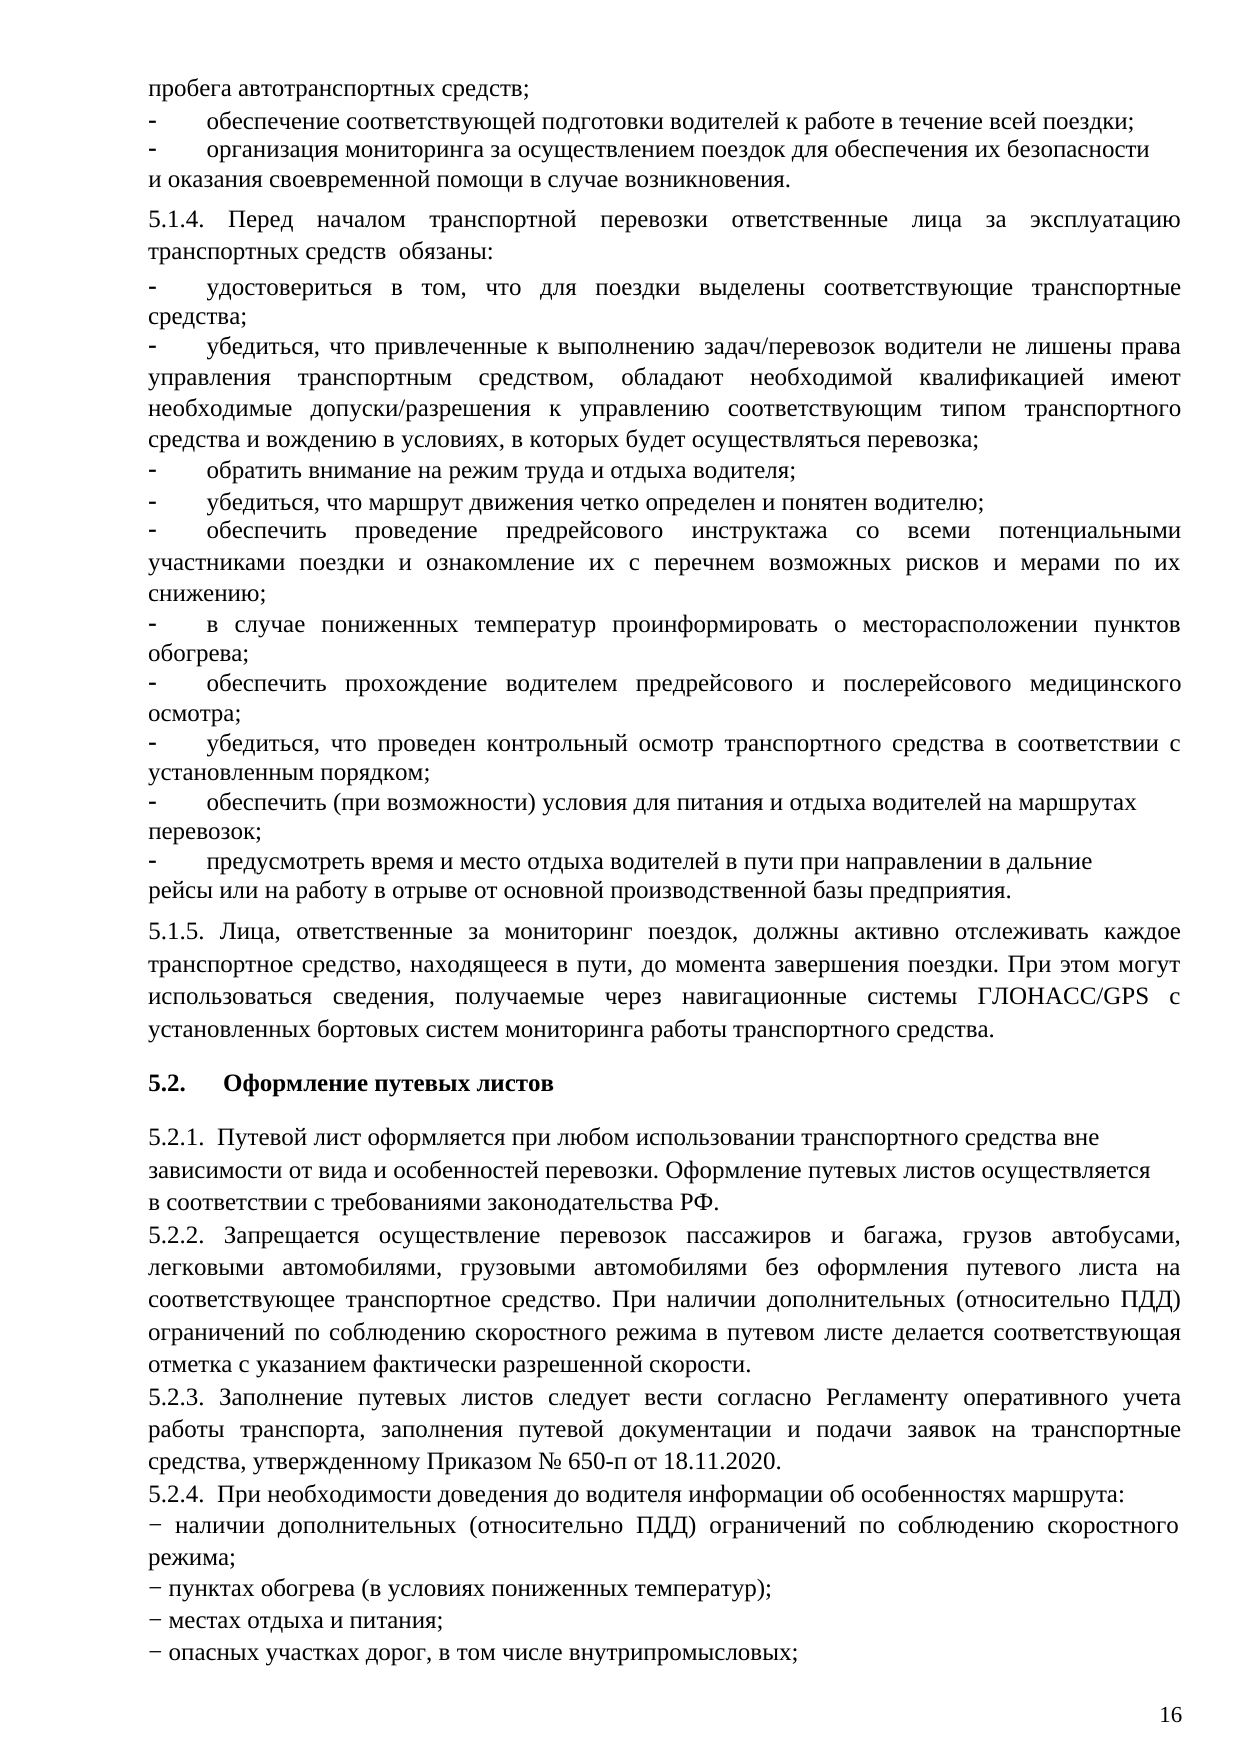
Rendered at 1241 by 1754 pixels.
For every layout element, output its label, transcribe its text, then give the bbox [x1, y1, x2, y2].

list удостовериться в том, что для поездки выделены соответствующие транспортные средства; [148, 272, 1182, 330]
list предусмотреть время и место отдыха водителей в пути при направлении в дальние [148, 846, 1180, 875]
text пробега автотранспортных средств; [148, 73, 1182, 102]
list в случае пониженных температур проинформировать о месторасположении пунктов обогрева; [148, 609, 1182, 667]
list организация мониторинга за осуществлением поездок для обеспечения их безопасности [148, 134, 1180, 163]
text и оказания своевременной помощи в случае возникновения. [148, 164, 1180, 193]
list убедиться, что маршрут движения четко определен и понятен водителю; [148, 487, 1182, 516]
list обеспечение соответствующей подготовки водителей к работе в течение всей поездки; [148, 106, 1182, 134]
text 5.1.5. Лица, ответственные за мониторинг поездок, должны активно отслеживать каждое транспортное средство, находящееся в пути, до момента завершения поездки. При этом могут использоваться сведения, получаемые через навигационные системы ГЛОНАСС/GPS с установленных бортовых систем мониторинга работы транспортного средства. [148, 916, 1182, 1043]
text в соответствии с требованиями законодательства РФ. [148, 1187, 1182, 1216]
list обеспечить прохождение водителем предрейсового и послерейсового медицинского осмотра; [148, 668, 1182, 726]
list обеспечить проведение предрейсового инструктажа со всеми потенциальными участниками поездки и ознакомление их с перечнем возможных рисков и мерами по их снижению; [148, 516, 1182, 606]
text 5.2.3. Заполнение путевых листов следует вести согласно Регламенту оперативного учета работы транспорта, заполнения путевой документации и подачи заявок на транспортные средства, утвержденному Приказом № 650-п от 18.11.2020. [148, 1382, 1182, 1475]
text 5.2.4. При необходимости доведения до водителя информации об особенностях маршрута: [148, 1479, 1180, 1508]
text − пунктах обогрева (в условиях пониженных температур); [148, 1573, 1180, 1602]
text − местах отдыха и питания; [148, 1605, 1180, 1634]
text зависимости от вида и особенностей перевозки. Оформление путевых листов осуществляется [148, 1155, 1182, 1184]
list обратить внимание на режим труда и отдыха водителя; [148, 455, 1182, 484]
text − опасных участках дорог, в том числе внутрипромысловых; [148, 1637, 1180, 1665]
list убедиться, что проведен контрольный осмотр транспортного средства в соответствии с установленным порядком; [148, 728, 1182, 786]
text 5.2.2. Запрещается осуществление перевозок пассажиров и багажа, грузов автобусами, легковыми автомобилями, грузовыми автомобилями без оформления путевого листа на соответствующее транспортное средство. При наличии дополнительных (относительно ПДД) ограничений по соблюдению скоростного режима в путевом листе делается соответствующая отметка с указанием фактически разрешенной скорости. [148, 1220, 1182, 1378]
list убедиться, что привлеченные к выполнению задач/перевозок водители не лишены права управления транспортным средством, обладают необходимой квалификацией имеют необходимые допуски/разрешения к управлению соответствующим типом транспортного средства и вождению в условиях, в которых будет осуществляться перевозка; [148, 331, 1182, 453]
subtitle 5.2. Оформление путевых листов [148, 1068, 1182, 1096]
list обеспечить (при возможности) условия для питания и отдыха водителей на маршрутах [148, 787, 1180, 816]
text перевозок; [148, 816, 1180, 845]
text 5.2.1. Путевой лист оформляется при любом использовании транспортного средства вне [148, 1122, 1182, 1151]
text рейсы или на работу в отрыве от основной производственной базы предприятия. [148, 876, 1180, 904]
text − наличии дополнительных (относительно ПДД) ограничений по соблюдению скоростного режима; [148, 1510, 1180, 1571]
text 5.1.4. Перед началом транспортной перевозки ответственные лица за эксплуатацию транспортных средств обязаны: [148, 204, 1182, 265]
